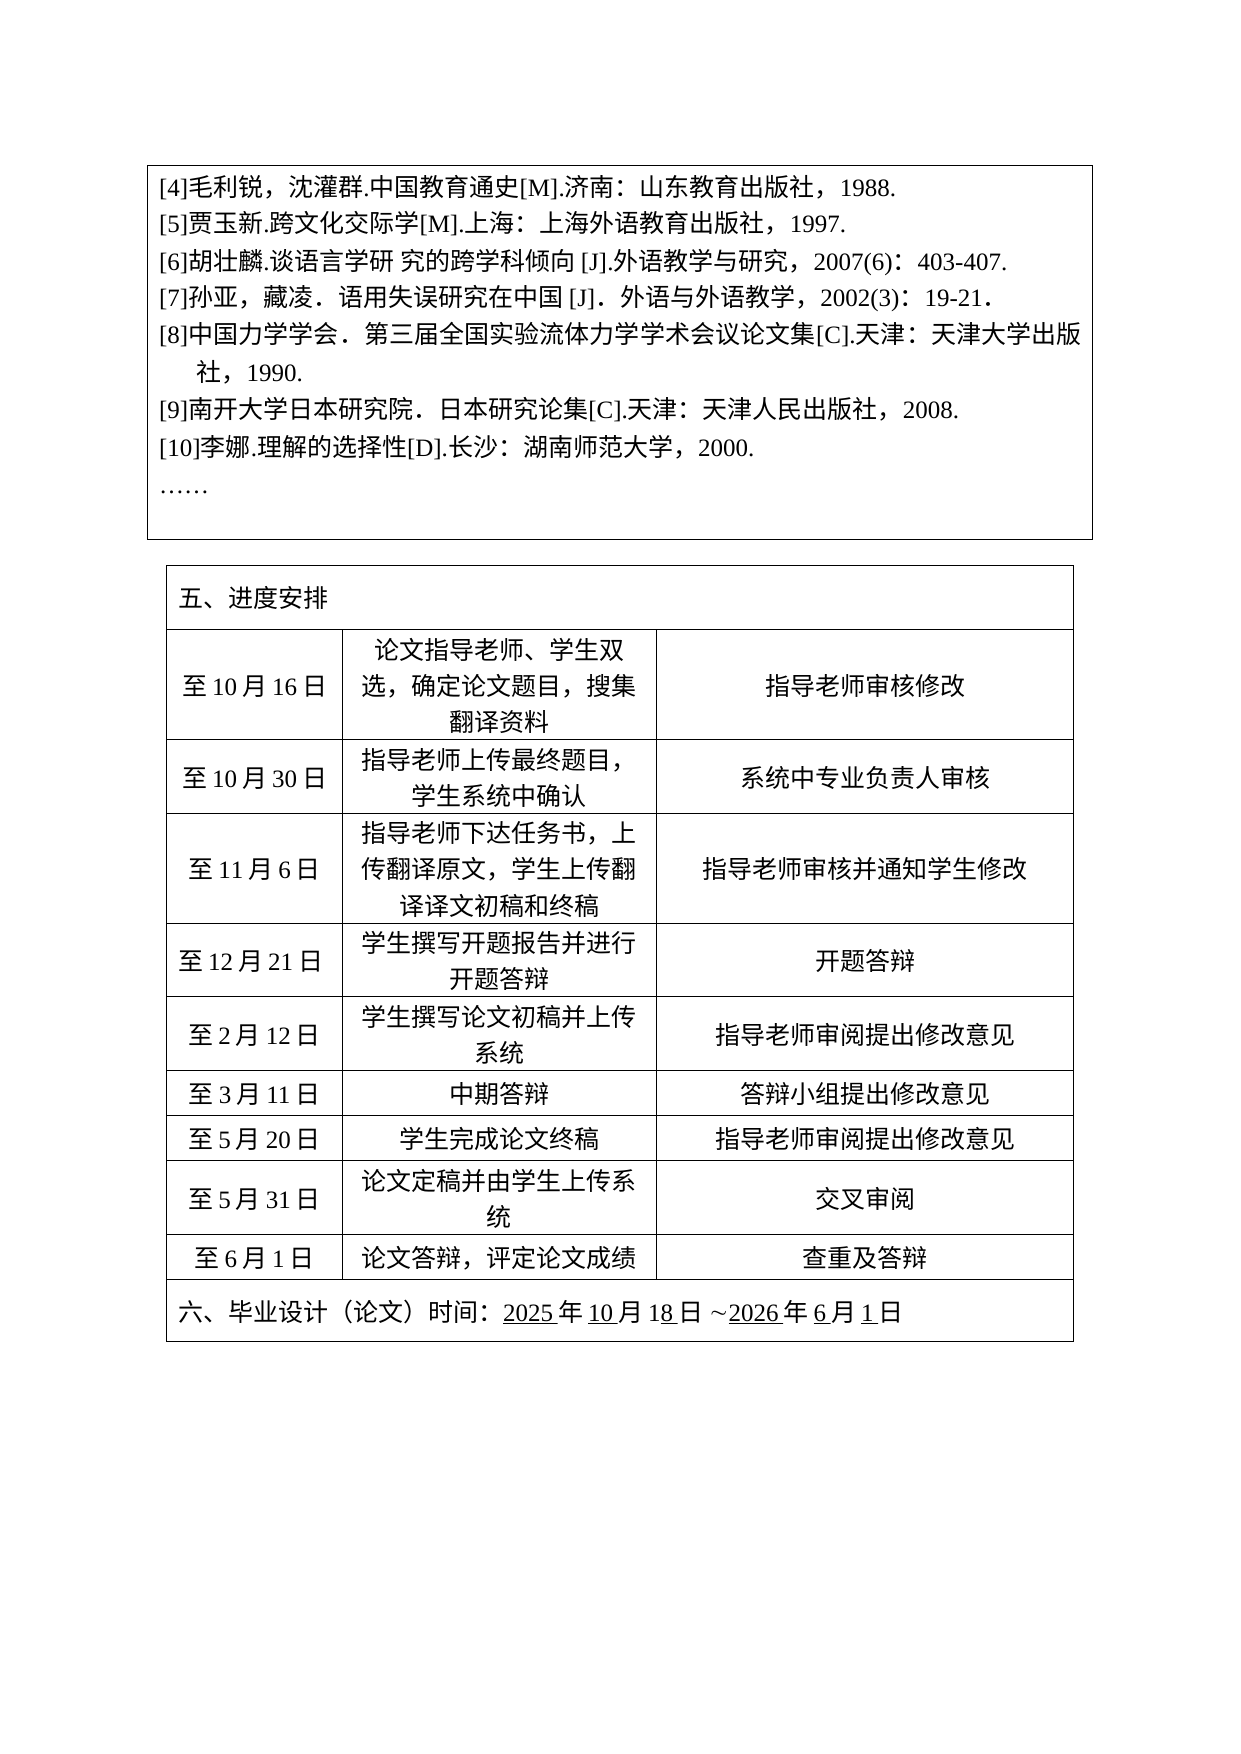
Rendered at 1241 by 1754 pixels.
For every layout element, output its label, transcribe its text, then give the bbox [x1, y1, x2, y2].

table_cell 指导老师审阅提出修改意见 [657, 997, 1073, 1069]
table_cell 至3月11日 [167, 1071, 342, 1115]
table_cell 至2月12日 [167, 997, 342, 1069]
table_cell 至12月21日 [167, 924, 342, 996]
table_cell 至6月1日 [167, 1235, 342, 1279]
table_header 五、进度安排 [167, 566, 1073, 629]
table_cell 指导老师审核并通知学生修改 [657, 814, 1073, 922]
table_cell 答辩小组提出修改意见 [657, 1071, 1073, 1115]
table_cell 六、毕业设计（论文）时间：2025年10月18日 2026年6月1日 [167, 1280, 1073, 1341]
table_cell 至11月6日 [167, 814, 342, 922]
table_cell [148, 166, 1092, 539]
table_cell 至10月16日 [167, 630, 342, 739]
table_cell 开题答辩 [657, 924, 1073, 996]
table_cell 查重及答辩 [657, 1235, 1073, 1279]
table_cell 学生撰写开题报告并进行开题答辩 [343, 924, 656, 996]
table_cell 指导老师审核修改 [657, 630, 1073, 739]
table_cell 指导老师下达任务书，上传翻译原文，学生上传翻译译文初稿和终稿 [343, 814, 656, 922]
table_cell 至5月20日 [167, 1116, 342, 1160]
table_cell 论文定稿并由学生上传系统 [343, 1161, 656, 1234]
table_cell 学生撰写论文初稿并上传系统 [343, 997, 656, 1069]
table_cell 学生完成论文终稿 [343, 1116, 656, 1160]
table_cell 至5月31日 [167, 1161, 342, 1234]
table_cell 至10月30日 [167, 740, 342, 813]
table_cell 交叉审阅 [657, 1161, 1073, 1234]
table_cell 系统中专业负责人审核 [657, 740, 1073, 813]
table_cell 中期答辩 [343, 1071, 656, 1115]
table_cell 指导老师审阅提出修改意见 [657, 1116, 1073, 1160]
table_cell 论文答辩，评定论文成绩 [343, 1235, 656, 1279]
table_cell 论文指导老师、学生双选，确定论文题目，搜集翻译资料 [343, 630, 656, 739]
table_cell 指导老师上传最终题目，学生系统中确认 [343, 740, 656, 813]
